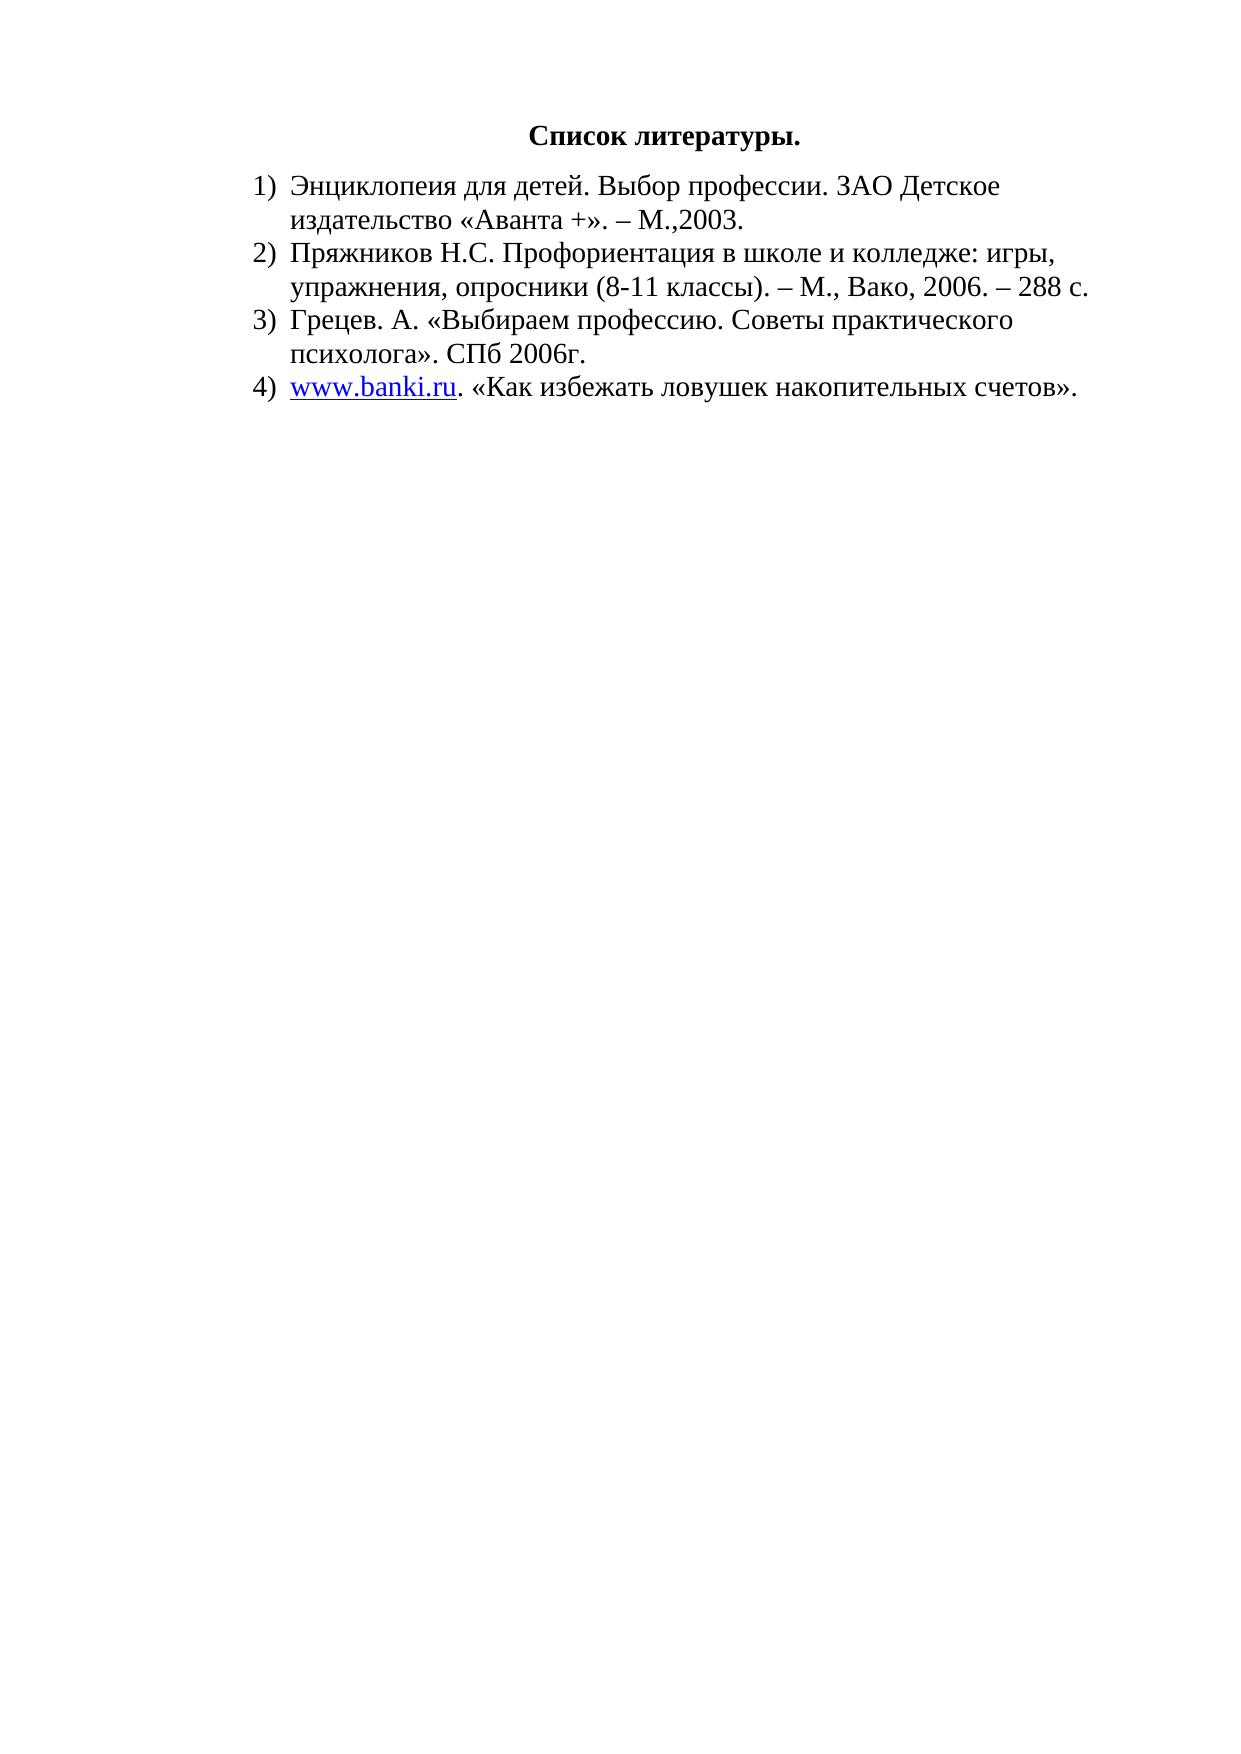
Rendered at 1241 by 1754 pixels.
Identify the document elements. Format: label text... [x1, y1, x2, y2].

text Список литературы. [177, 118, 1152, 152]
list www.banki.ru. «Как избежать ловушек накопительных счетов». [252, 369, 1152, 403]
list Грецев. А. «Выбираем профессию. Советы практического психолога». СПб 2006г. [252, 302, 1152, 369]
list Энциклопеия для детей. Выбор профессии. ЗАО Детское издательство «Аванта +». – М.,2003. [744, 168, 1152, 235]
